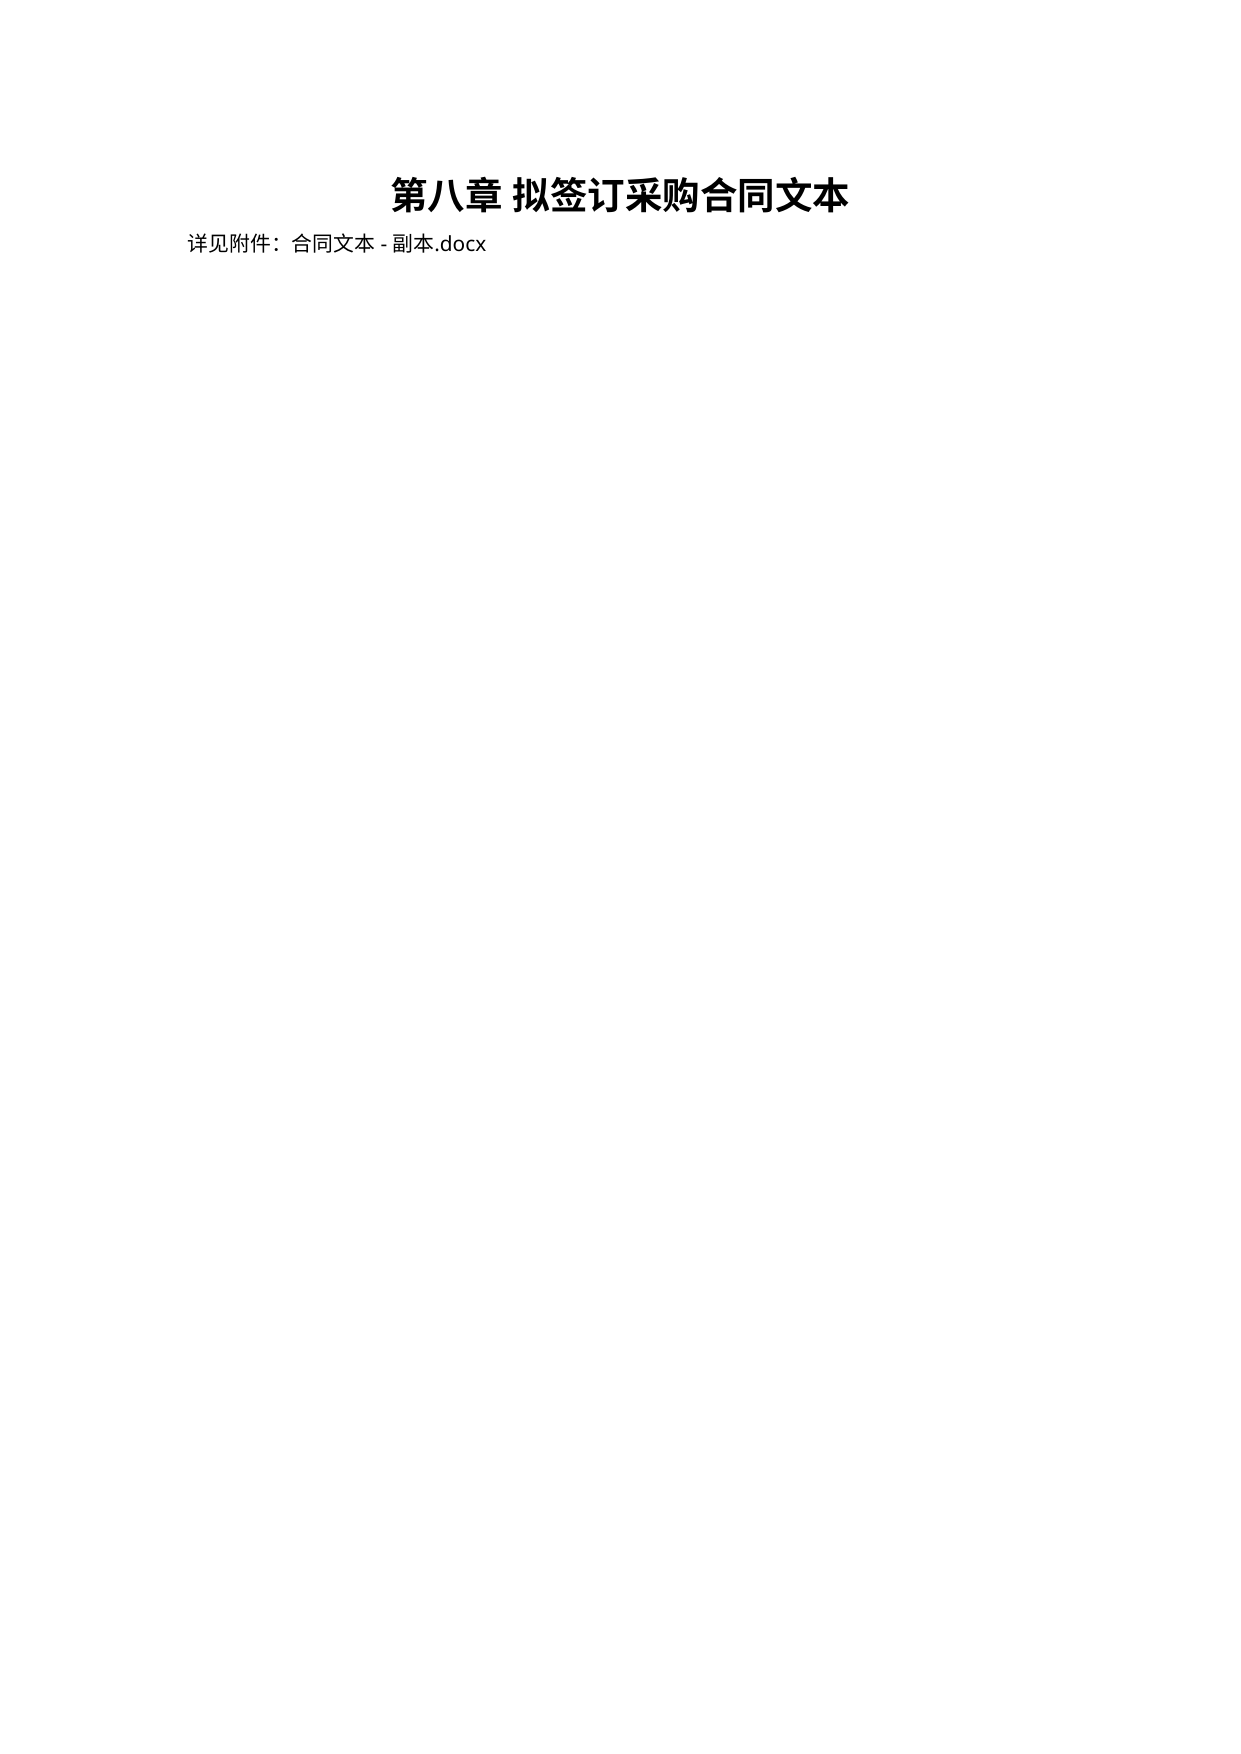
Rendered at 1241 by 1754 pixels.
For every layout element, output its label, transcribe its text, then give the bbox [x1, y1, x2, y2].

text 第八章 拟签订采购合同文本 [187, 162, 1053, 227]
text 详见附件：合同文本 - 副本.docx [187, 227, 1053, 259]
